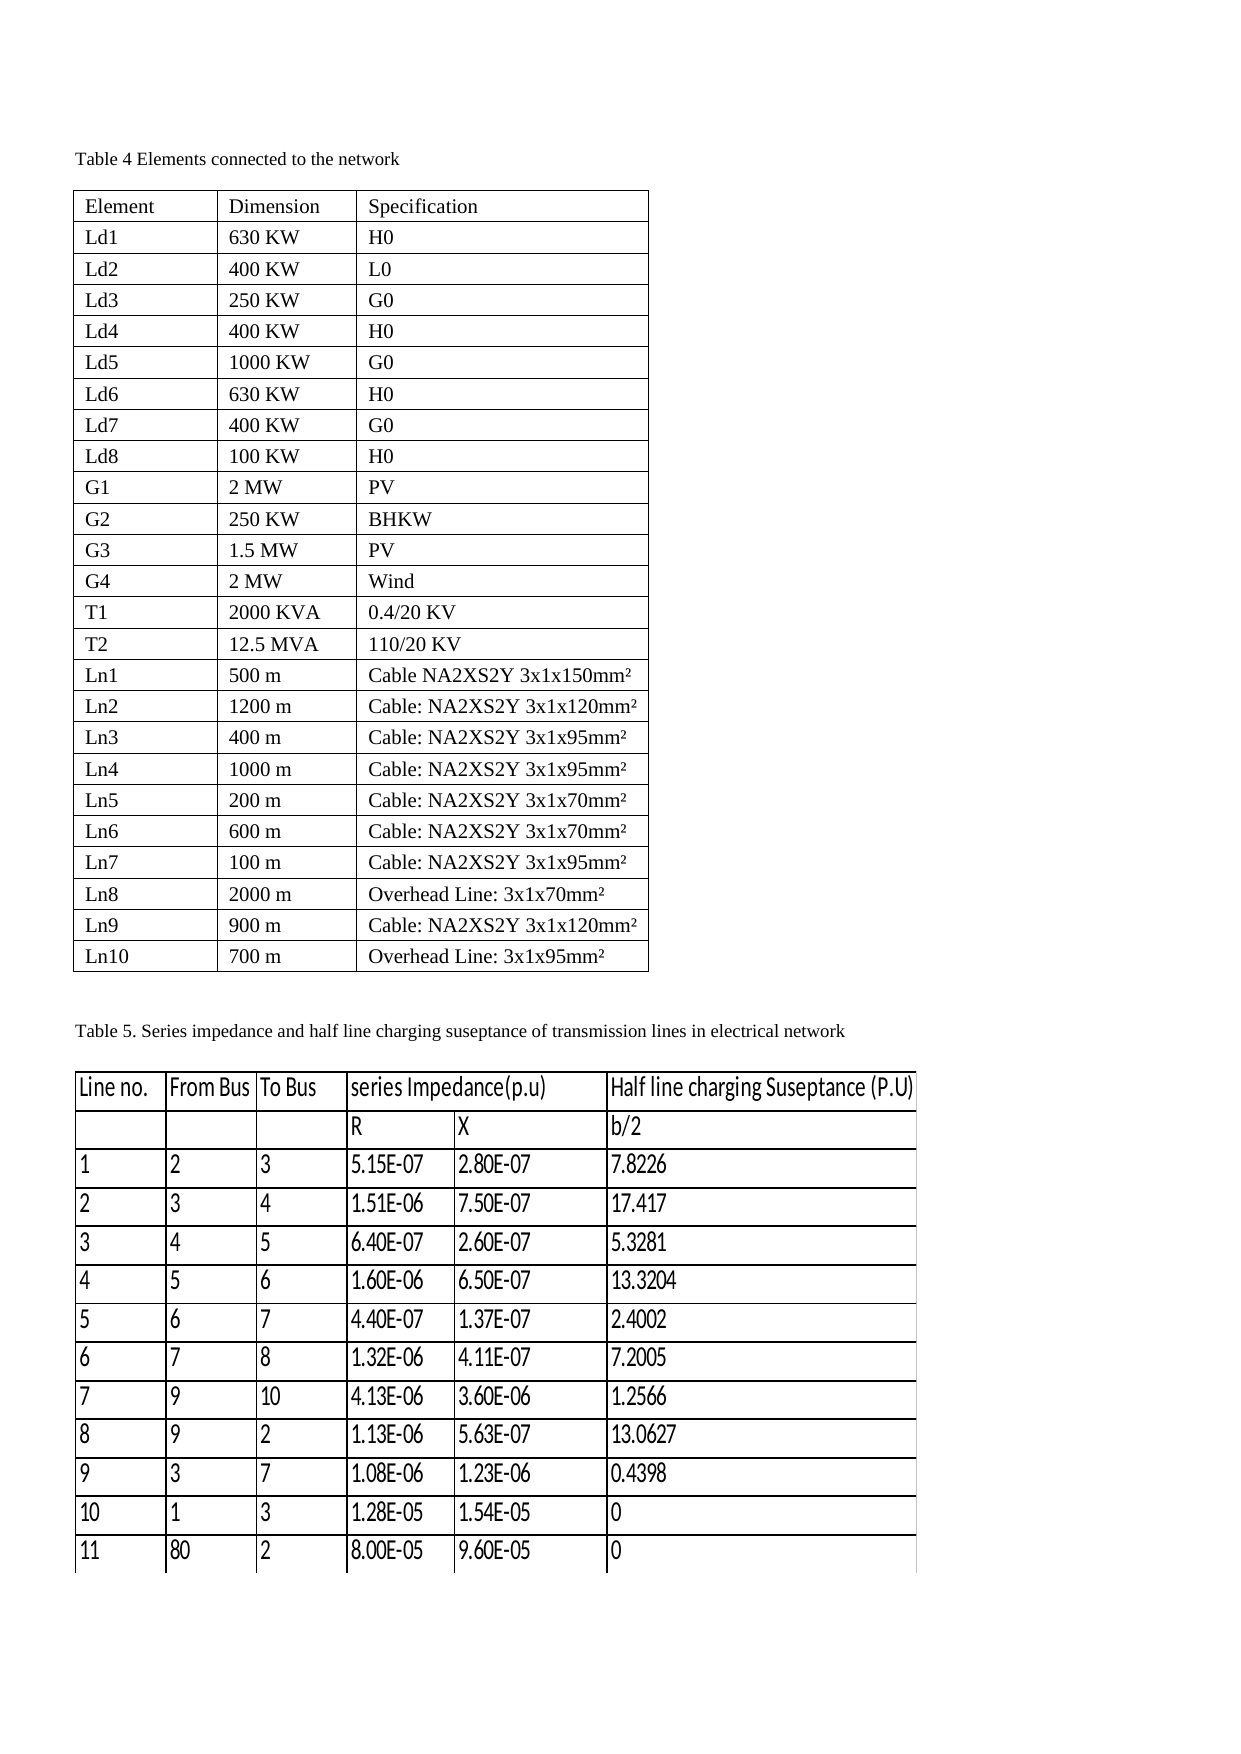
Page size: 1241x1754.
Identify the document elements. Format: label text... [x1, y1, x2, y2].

table_cell Ln8 [74, 879, 217, 909]
table_cell Cable: NA2XS2Y 3x1x95mm² [357, 722, 648, 752]
table_header Specification [357, 191, 648, 221]
table_cell H0 [357, 441, 648, 471]
table_cell 100 KW [218, 441, 356, 471]
text Table 4 Elements connected to the network [75, 148, 1162, 169]
table_cell Cable: NA2XS2Y 3x1x120mm² [357, 910, 648, 940]
table_cell 1000 m [218, 754, 356, 784]
table_cell Cable: NA2XS2Y 3x1x95mm² [357, 847, 648, 877]
table_cell 500 m [218, 660, 356, 690]
table_cell Overhead Line: 3x1x70mm² [357, 879, 648, 909]
table_cell G2 [74, 504, 217, 534]
table_cell H0 [357, 222, 648, 252]
table_cell 0.4/20 KV [357, 597, 648, 627]
table_cell 900 m [218, 910, 356, 940]
table_cell Ld2 [74, 254, 217, 284]
table_cell 400 KW [218, 316, 356, 346]
table_cell G1 [74, 472, 217, 502]
table_cell Wind [357, 566, 648, 596]
table_cell Cable: NA2XS2Y 3x1x70mm² [357, 785, 648, 815]
table_cell Ln2 [74, 691, 217, 721]
table_cell Ld3 [74, 285, 217, 315]
table_cell 400 KW [218, 410, 356, 440]
table_cell PV [357, 472, 648, 502]
table_cell Ln7 [74, 847, 217, 877]
table_cell PV [357, 535, 648, 565]
table_cell 110/20 KV [357, 629, 648, 659]
table_header Dimension [218, 191, 356, 221]
table_cell Cable NA2XS2Y 3x1x150mm² [357, 660, 648, 690]
table_cell Ln10 [74, 941, 217, 971]
table_cell G4 [74, 566, 217, 596]
table_cell 700 m [218, 941, 356, 971]
table_cell L0 [357, 254, 648, 284]
table_cell Ln4 [74, 754, 217, 784]
table_cell 2 MW [218, 566, 356, 596]
table_cell H0 [357, 379, 648, 409]
table_cell Ld8 [74, 441, 217, 471]
table_cell G0 [357, 347, 648, 377]
table_cell G0 [357, 285, 648, 315]
table_cell Ld6 [74, 379, 217, 409]
table_cell 2 MW [218, 472, 356, 502]
table_cell Ln3 [74, 722, 217, 752]
table_cell T1 [74, 597, 217, 627]
table_cell 2000 KVA [218, 597, 356, 627]
table_cell Cable: NA2XS2Y 3x1x70mm² [357, 816, 648, 846]
table_cell Cable: NA2XS2Y 3x1x120mm² [357, 691, 648, 721]
table_cell 2000 m [218, 879, 356, 909]
table_cell 1.5 MW [218, 535, 356, 565]
table_cell 1000 KW [218, 347, 356, 377]
table_cell Ld7 [74, 410, 217, 440]
table_cell Ln9 [74, 910, 217, 940]
table_cell G3 [74, 535, 217, 565]
table_cell H0 [357, 316, 648, 346]
table_cell Ld5 [74, 347, 217, 377]
table_cell 400 KW [218, 254, 356, 284]
table_cell Ld1 [74, 222, 217, 252]
table_cell 400 m [218, 722, 356, 752]
table_cell 630 KW [218, 379, 356, 409]
table_cell Cable: NA2XS2Y 3x1x95mm² [357, 754, 648, 784]
table_cell Ld4 [74, 316, 217, 346]
table_cell Ln5 [74, 785, 217, 815]
table_cell BHKW [357, 504, 648, 534]
table_cell 100 m [218, 847, 356, 877]
table_cell 600 m [218, 816, 356, 846]
table_cell 250 KW [218, 285, 356, 315]
table_cell T2 [74, 629, 217, 659]
text Table 5. Series impedance and half line charging suseptance of transmission lines in electrical network [75, 1020, 1162, 1042]
table_cell 200 m [218, 785, 356, 815]
table_cell G0 [357, 410, 648, 440]
table_cell Ln1 [74, 660, 217, 690]
table_cell 250 KW [218, 504, 356, 534]
table_cell Overhead Line: 3x1x95mm² [357, 941, 648, 971]
table_cell 630 KW [218, 222, 356, 252]
table_header Element [74, 191, 217, 221]
table_cell 1200 m [218, 691, 356, 721]
table_cell 12.5 MVA [218, 629, 356, 659]
table_cell Ln6 [74, 816, 217, 846]
